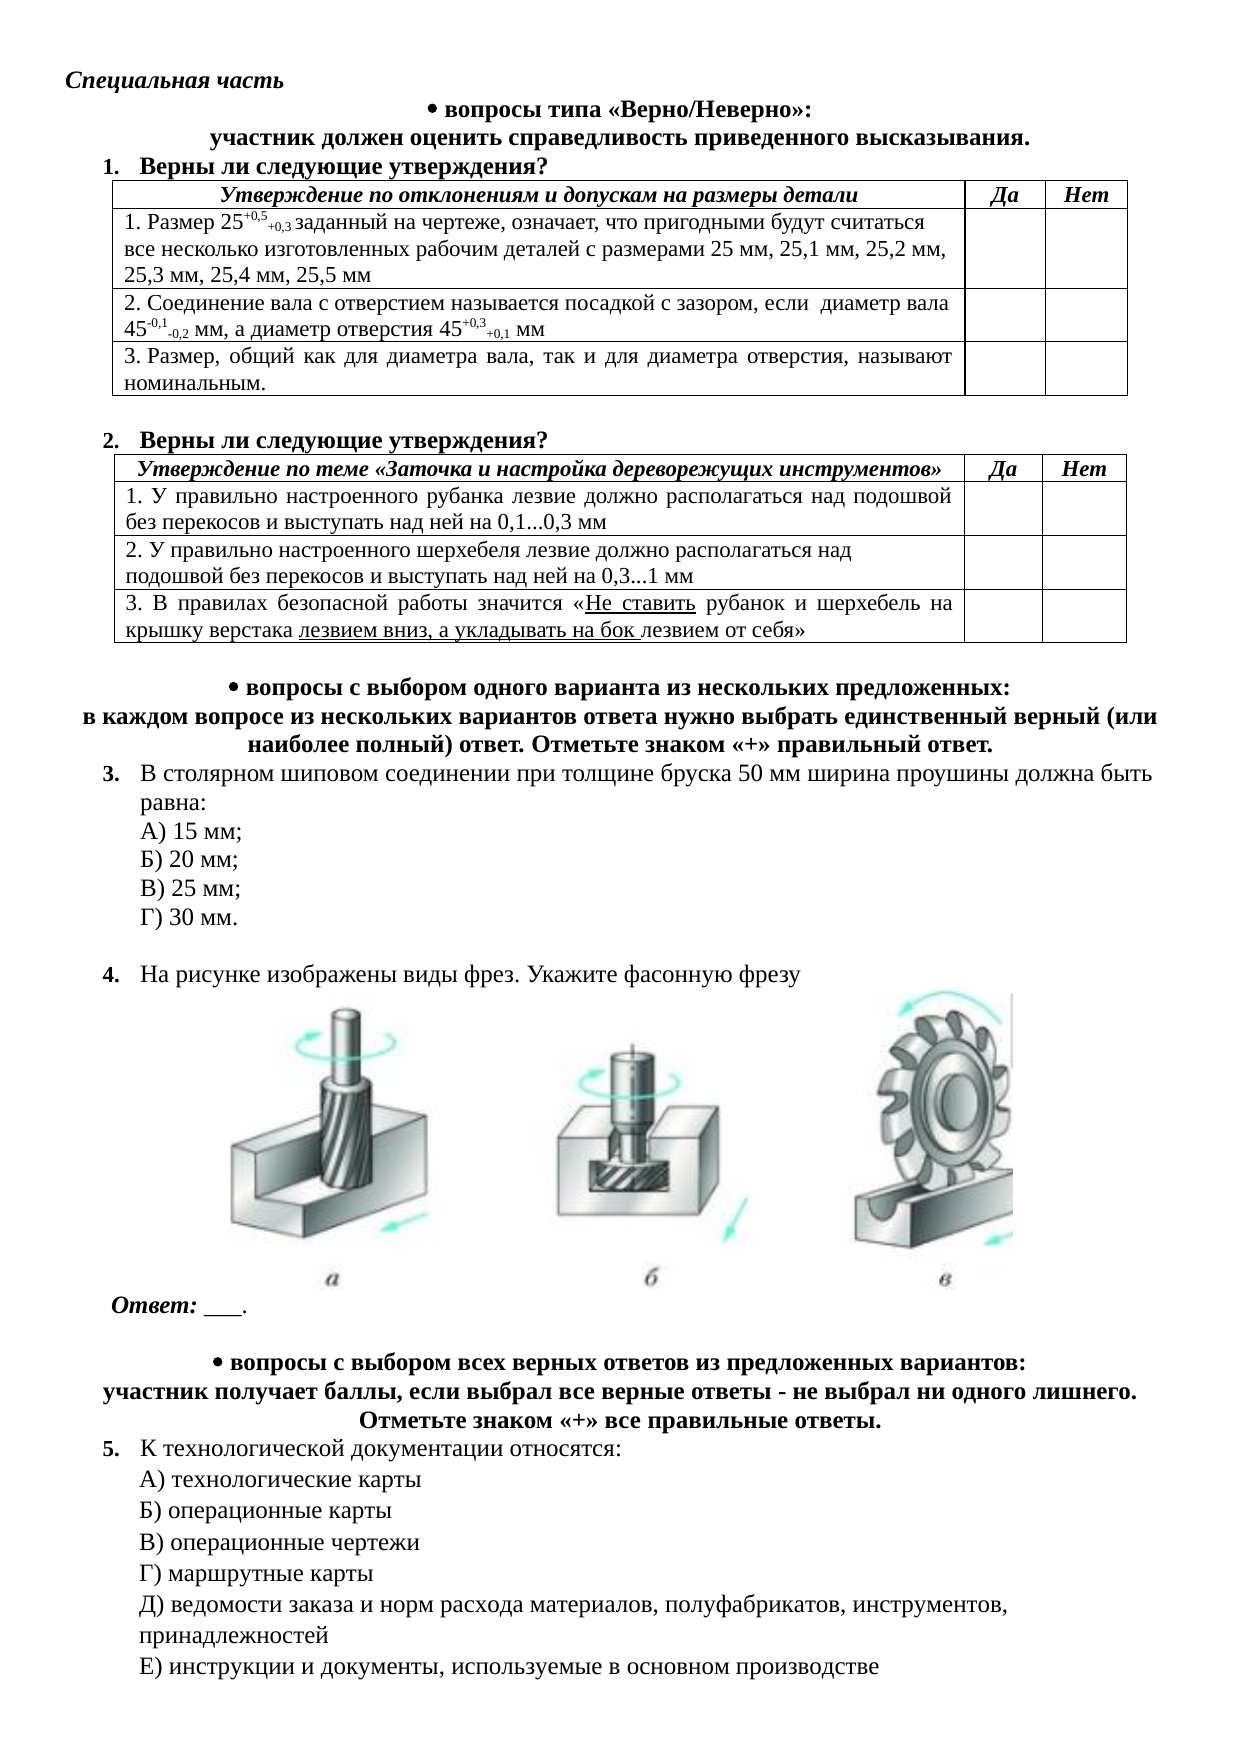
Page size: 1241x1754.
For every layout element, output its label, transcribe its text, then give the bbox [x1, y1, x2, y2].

table_cell 2. У правильно настроенного шерхебеля лезвие должно располагаться над подошвой без перекосов и выступать над ней на 0,3...1 мм [115, 536, 964, 588]
table_cell [1043, 536, 1126, 588]
picture [227, 988, 1013, 1290]
text Д) ведомости заказа и норм расхода материалов, полуфабрикатов, инструментов, принадлежностей [139, 1589, 1175, 1648]
text Е) инструкции и документы, используемые в основном производстве [139, 1651, 1175, 1679]
table_cell [1046, 342, 1127, 395]
table_cell Размер, общий как для диаметра вала, так и для диаметра отверстия, называют номинальным. [113, 342, 964, 395]
table_cell [966, 289, 1045, 341]
list В столярном шиповом соединении при толщине бруска 50 мм ширина проушины должна быть равна: [102, 758, 1175, 816]
table_cell [1046, 289, 1127, 341]
table_header Утверждение по теме «Заточка и настройка дереворежущих инструментов» [115, 455, 964, 481]
text Ответ: ___. [111, 1290, 1175, 1318]
table_cell [965, 482, 1042, 535]
table_cell [965, 536, 1042, 588]
table_cell Размер 25+0,5+0,3 заданный на чертеже, означает, что пригодными будут считаться все несколько изготовленных рабочим деталей с размерами 25 мм, 25,1 мм, 25,2 мм, 25,3 мм, 25,4 мм, 25,5 мм [113, 209, 964, 287]
list Верны ли следующие утверждения? [102, 151, 1175, 180]
table_cell [1046, 209, 1127, 287]
table_header Нет [1043, 455, 1126, 481]
text вопросы с выбором одного варианта из нескольких предложенных: [65, 672, 1175, 701]
text Б) операционные карты [139, 1496, 1175, 1524]
list Верны ли следующие утверждения? [102, 425, 1175, 453]
table_header Нет [1046, 181, 1127, 207]
text В) операционные чертежи [139, 1527, 1175, 1555]
text в каждом вопросе из нескольких вариантов ответа нужно выбрать единственный верный (или наиболее полный) ответ. Отметьте знаком «+» правильный ответ. [65, 701, 1175, 758]
table_cell [966, 342, 1045, 395]
list К технологической документации относятся: [102, 1433, 1175, 1462]
text Г) маршрутные карты [139, 1558, 1175, 1586]
text вопросы с выбором всех верных ответов из предложенных вариантов: [65, 1347, 1175, 1376]
text А) 15 мм; [140, 816, 1175, 844]
text Г) 30 мм. [140, 902, 1175, 931]
table_cell [1043, 590, 1126, 642]
text Б) 20 мм; [140, 844, 1175, 873]
table_header Да [966, 181, 1045, 207]
table_cell 1. У правильно настроенного рубанка лезвие должно располагаться над подошвой без перекосов и выступать над ней на 0,1...0,3 мм [115, 482, 964, 535]
text А) технологические карты [139, 1464, 1175, 1493]
text Специальная часть [65, 65, 1175, 94]
table_cell [965, 590, 1042, 642]
table_cell 3. В правилах безопасной работы значится «Не ставить рубанок и шерхебель на крышку верстака лезвием вниз, а укладывать на бок лезвием от себя» [115, 590, 964, 642]
list На рисунке изображены виды фрез. Укажите фасонную фрезу [102, 959, 1175, 988]
text участник должен оценить справедливость приведенного высказывания. [65, 122, 1175, 151]
table_cell [966, 209, 1045, 287]
text участник получает баллы, если выбрал все верные ответы - не выбрал ни одного лишнего. Отметьте знаком «+» все правильные ответы. [65, 1376, 1175, 1433]
table_header Да [965, 455, 1042, 481]
table_header Утверждение по отклонениям и допускам на размеры детали [113, 181, 964, 207]
table_cell [1043, 482, 1126, 535]
table_cell Соединение вала с отверстием называется посадкой с зазором, если диаметр вала 45-0,1-0,2 мм, а диаметр отверстия 45+0,3+0,1 мм [113, 289, 964, 341]
text вопросы типа «Верно/Неверно»: [65, 94, 1175, 122]
text В) 25 мм; [140, 873, 1175, 902]
